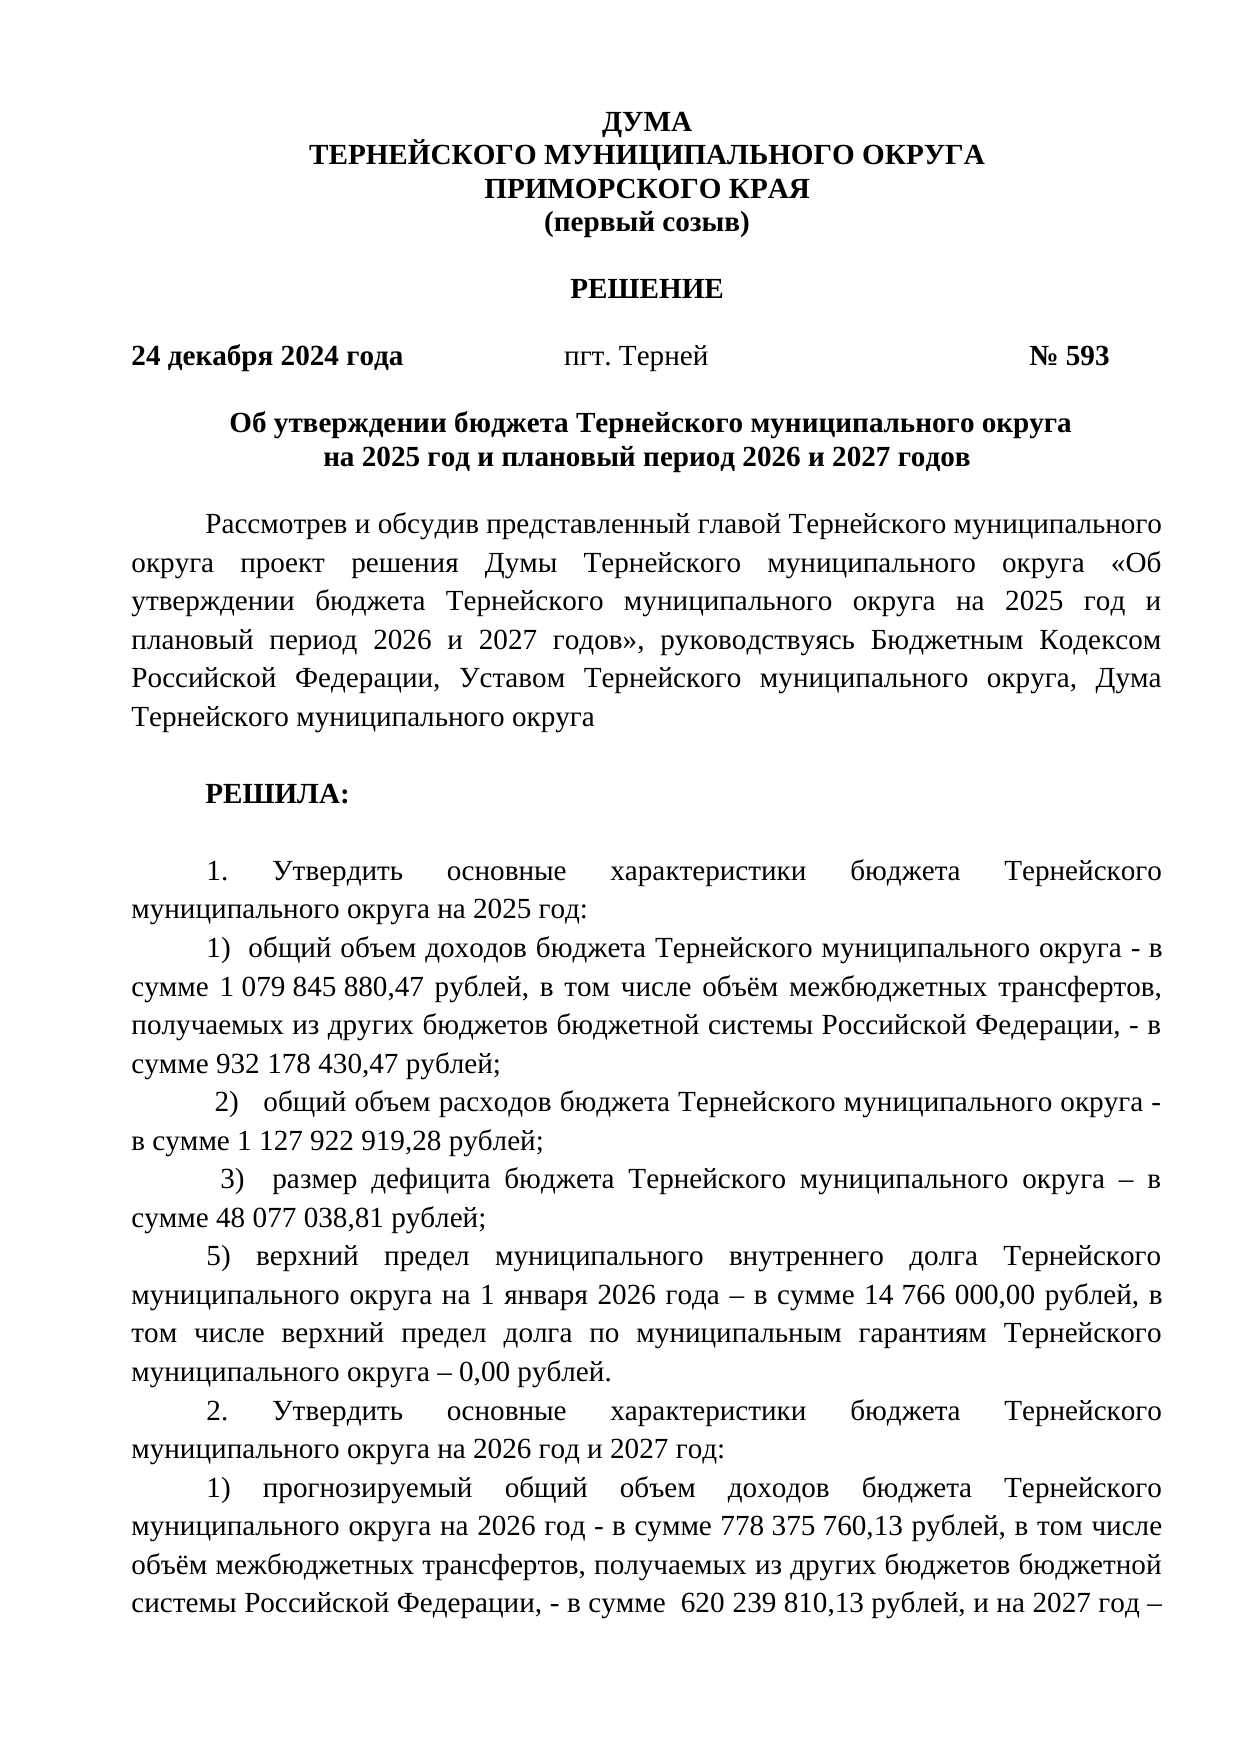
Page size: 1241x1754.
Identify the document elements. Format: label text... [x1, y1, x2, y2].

text ТЕРНЕЙСКОГО МУНИЦИПАЛЬНОГО ОКРУГА [131, 137, 1162, 171]
text 1) общий объем доходов бюджета Тернейского муниципального округа - в сумме 1 079 845 880,47 рублей, в том числе объём межбюджетных трансфертов, получаемых из других бюджетов бюджетной системы Российской Федерации, - в сумме 932 178 430,47 рублей; [131, 930, 1162, 1079]
text 1. Утвердить основные характеристики бюджета Тернейского муниципального округа на 2025 год: [131, 853, 1162, 925]
text РЕШИЛА: [131, 776, 1162, 809]
text ДУМА [131, 104, 1162, 137]
text 24 декабря 2024 года пгт. Терней № 593 [131, 338, 1162, 372]
text 3) размер дефицита бюджета Тернейского муниципального округа – в сумме 48 077 038,81 рублей; [131, 1161, 1162, 1233]
text Об утверждении бюджета Тернейского муниципального округа [131, 406, 1162, 439]
text 2. Утвердить основные характеристики бюджета Тернейского муниципального округа на 2026 год и 2027 год: [131, 1393, 1162, 1465]
text Рассмотрев и обсудив представленный главой Тернейского муниципального округа проект решения Думы Тернейского муниципального округа «Об утверждении бюджета Тернейского муниципального округа на 2025 год и плановый период 2026 и 2027 годов», руководствуясь Бюджетным Кодексом Российской Федерации, Уставом Тернейского муниципального округа, Дума Тернейского муниципального округа [131, 506, 1162, 732]
text на 2025 год и плановый период 2026 и 2027 годов [131, 439, 1162, 473]
text РЕШЕНИЕ [131, 271, 1162, 305]
text ПРИМОРСКОГО КРАЯ [131, 171, 1162, 204]
text (первый созыв) [131, 204, 1162, 238]
text 2) общий объем расходов бюджета Тернейского муниципального округа - в сумме 1 127 922 919,28 рублей; [131, 1084, 1162, 1156]
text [131, 1470, 1162, 1619]
text 5) верхний предел муниципального внутреннего долга Тернейского муниципального округа на 1 января 2026 года – в сумме 14 766 000,00 рублей, в том числе верхний предел долга по муниципальным гарантиям Тернейского муниципального округа – 0,00 рублей. [131, 1238, 1162, 1388]
